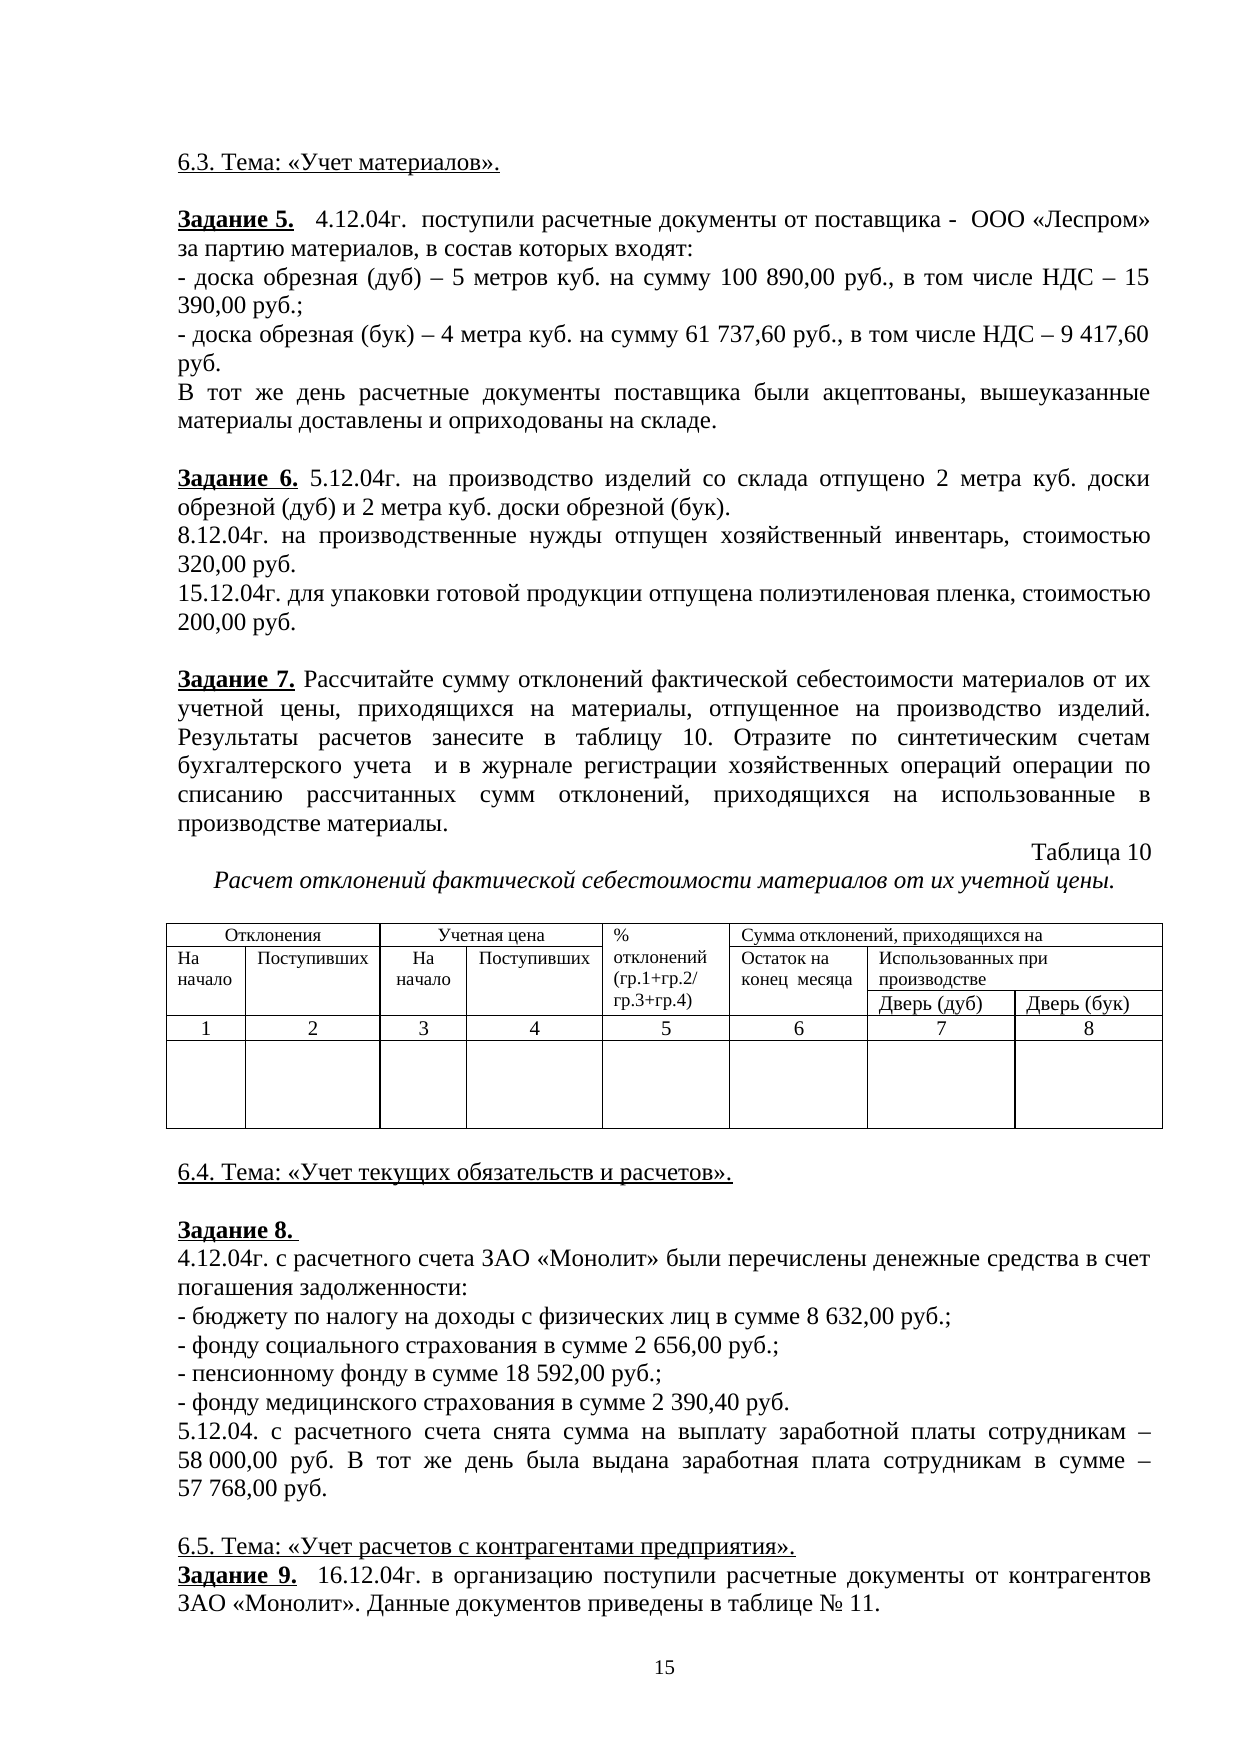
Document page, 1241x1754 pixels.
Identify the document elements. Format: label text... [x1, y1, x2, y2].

text - фонду социального страхования в сумме 2 656,00 руб.; [177, 1330, 1152, 1358]
text Задание 9. 16.12.04г. в организацию поступили расчетные документы от контрагентов ЗАО «Монолит». Данные документов приведены в таблице № 11. [177, 1560, 1152, 1617]
table_cell 3 [381, 1016, 466, 1040]
text Расчет отклонений фактической себестоимости материалов от их учетной цены. [177, 866, 1152, 894]
text Задание 6. 5.12.04г. на производство изделий со склада отпущено куб. доски обрезной (дуб) и куб. доски обрезной (бук). [177, 463, 1152, 521]
text Задание 8. [177, 1215, 1152, 1243]
table_header % отклонений (гр.1+гр.2/ гр.3+гр.4) [603, 924, 729, 1015]
text 15.12.04г. для упаковки готовой продукции отпущена полиэтиленовая пленка, стоимостью 200,00 руб. [177, 578, 1152, 636]
table_cell 2 [246, 1016, 379, 1040]
table_cell 6 [730, 1016, 867, 1040]
table_cell [167, 1041, 245, 1127]
table_cell 1 [167, 1016, 245, 1040]
table_header Учетная цена [381, 924, 602, 946]
table_cell 5 [603, 1016, 729, 1040]
table_cell 4 [467, 1016, 602, 1040]
table_cell Использованных при производстве [868, 947, 1162, 990]
table_cell На начало [167, 947, 245, 1015]
table_cell Дверь (дуб) [868, 991, 1014, 1015]
text Задание 5. 4.12.04г. поступили расчетные документы от поставщика - ООО «Леспром» за партию материалов, в состав которых входят: [177, 204, 1152, 262]
text 4.12.04г. с расчетного счета ЗАО «Монолит» были перечислены денежные средства в счет погашения задолженности: [177, 1243, 1152, 1301]
table_header Отклонения [167, 924, 379, 946]
text 8.12.04г. на производственные нужды отпущен хозяйственный инвентарь, стоимостью 320,00 руб. [177, 521, 1152, 578]
table_cell [603, 1041, 729, 1127]
text В тот же день расчетные документы поставщика были акцептованы, вышеуказанные материалы доставлены и оприходованы на складе. [177, 377, 1152, 434]
text 6.3. Тема: «Учет материалов». [177, 147, 1152, 176]
table_cell На начало [381, 947, 466, 1015]
text Задание 7. Рассчитайте сумму отклонений фактической себестоимости материалов от их учетной цены, приходящихся на материалы, отпущенное на производство изделий. Результаты расчетов занесите в таблицу 10. Отразите по синтетическим счетам бухгалтерского учета и в журнале регистрации хозяйственных операций операции по списанию рассчитанных сумм отклонений, приходящихся на использованные в производстве материалы. [177, 664, 1152, 837]
text 6.4. Тема: «Учет текущих обязательств и расчетов». [177, 1157, 1152, 1186]
table_cell [467, 1041, 602, 1127]
text Таблица 10 [177, 837, 1152, 866]
text - пенсионному фонду в сумме 18 592,00 руб.; [177, 1358, 1152, 1387]
table_cell [246, 1041, 379, 1127]
text - бюджету по налогу на доходы с физических лиц в сумме 8 632,00 руб.; [177, 1301, 1152, 1330]
table_cell Поступивших [467, 947, 602, 1015]
table_cell [381, 1041, 466, 1127]
table_cell [1016, 1041, 1162, 1127]
table_cell 8 [1016, 1016, 1162, 1040]
table_cell Поступивших [246, 947, 379, 1015]
text 5.12.04. с расчетного счета снята сумма на выплату заработной платы сотрудникам – 58 000,00 руб. В тот же день была выдана заработная плата сотрудникам в сумме – 57 768,00 руб. [177, 1416, 1152, 1502]
table_cell 7 [868, 1016, 1014, 1040]
text - доска обрезная (бук) – куб. на сумму 61 737,60 руб., в том числе НДС – 9 417,60 руб. [177, 319, 1152, 377]
table_cell [730, 1041, 867, 1127]
text 6.5. Тема: «Учет расчетов с контрагентами предприятия». [177, 1531, 1152, 1560]
text - фонду медицинского страхования в сумме 2 390,40 руб. [177, 1387, 1152, 1416]
table_cell Остаток на конец месяца [730, 947, 867, 1015]
table_cell Дверь (бук) [1016, 991, 1162, 1015]
table_header Сумма отклонений, приходящихся на [730, 924, 1162, 946]
table_cell [868, 1041, 1014, 1127]
text - доска обрезная (дуб) – куб. на сумму 100 890,00 руб., в том числе НДС – 15 390,00 руб.; [177, 262, 1152, 319]
